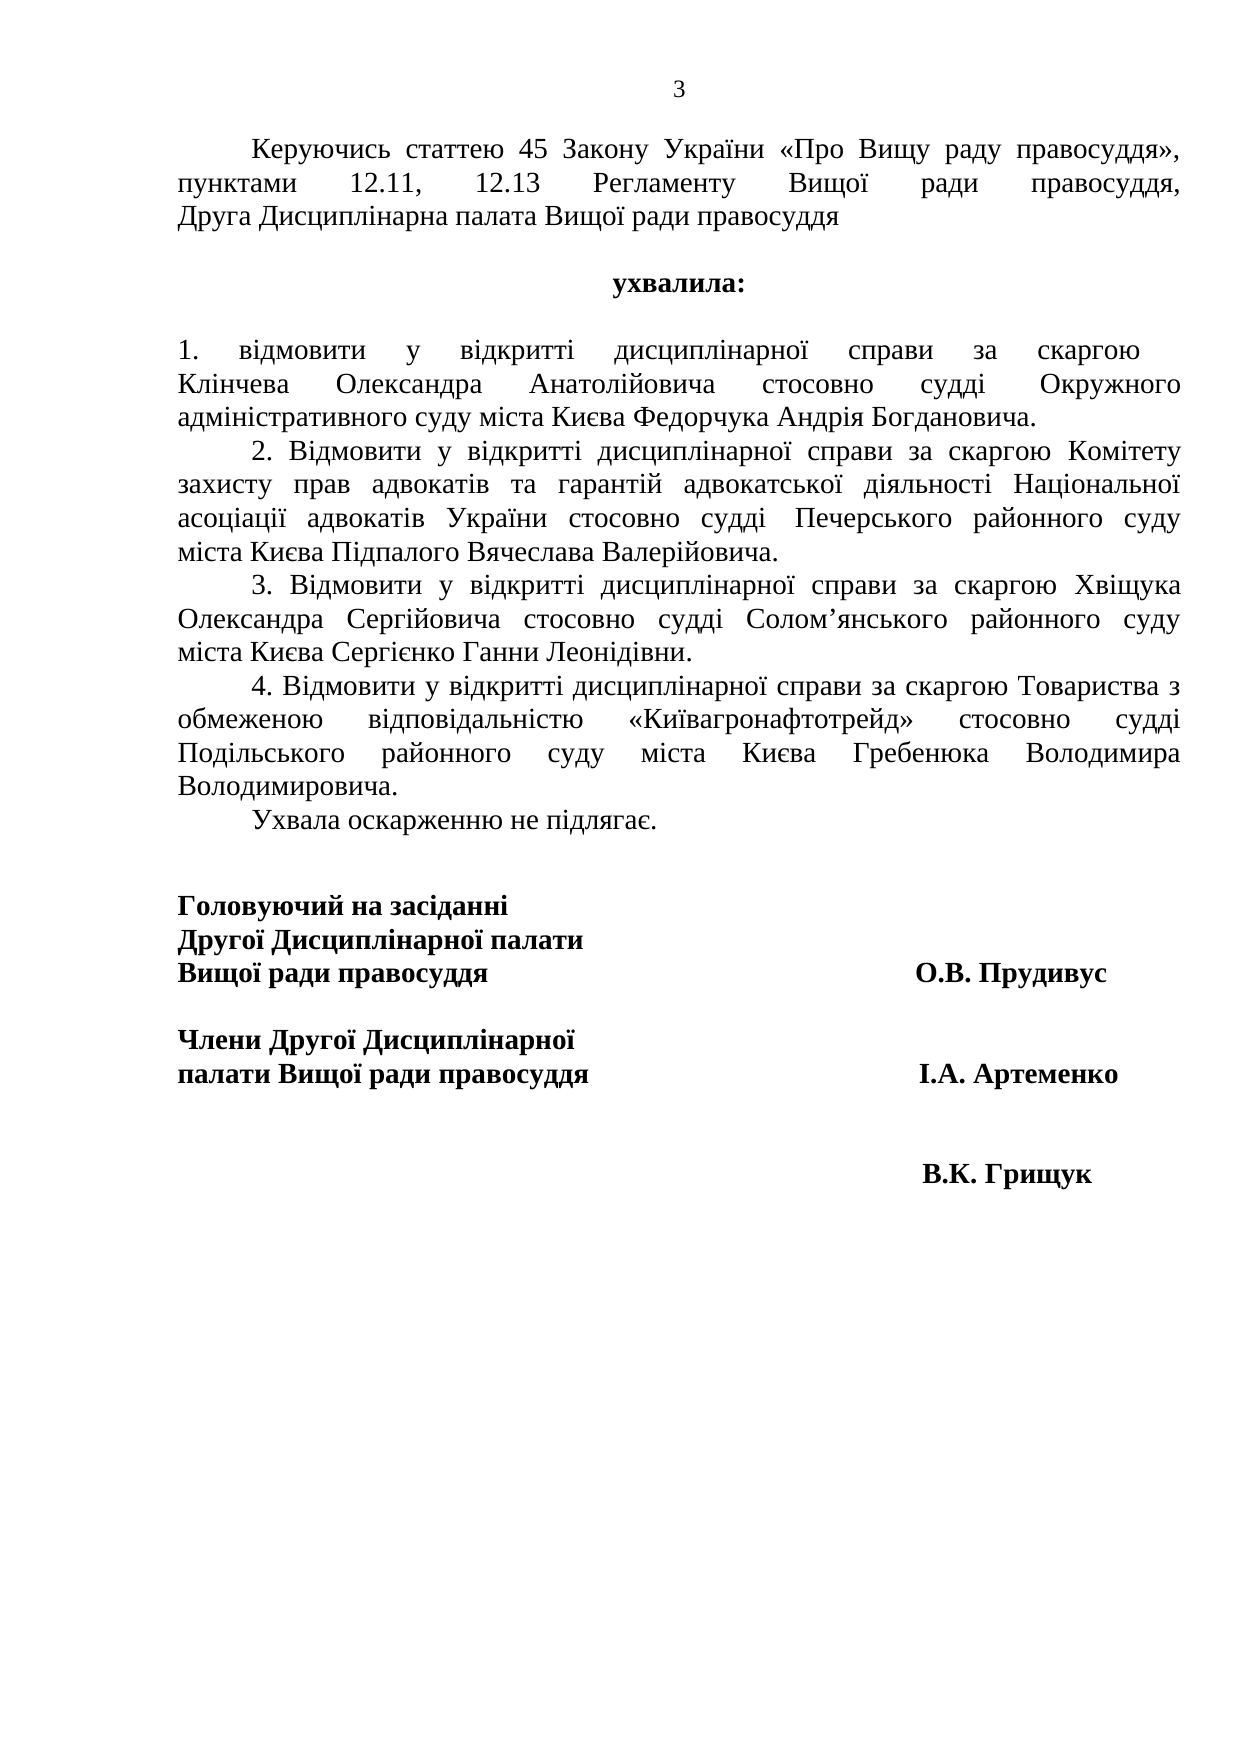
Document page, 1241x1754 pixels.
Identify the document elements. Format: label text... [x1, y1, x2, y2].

text Керуючись статтею 45 Закону України «Про Вищу раду правосуддя», пунктами 12.11, 12.13 Регламенту Вищої ради правосуддя, Друга Дисциплінарна палата Вищої ради правосуддя [177, 131, 1181, 232]
text Вищої ради правосуддя О.В. Прудивус [177, 955, 1181, 989]
text палати Вищої ради правосуддя І.А. Артеменко [177, 1056, 1181, 1089]
text 3. Відмовити у відкритті дисциплінарної справи за скаргою Хвіщука Олександра Сергійовича стосовно судді Солом’янського районного суду міста Києва Сергієнко Ганни Леонідівни. [177, 567, 1181, 668]
text Ухвала оскарженню не підлягає. [177, 802, 1181, 836]
text Головуючий на засіданні [177, 888, 1181, 922]
text ухвалила: [177, 265, 1181, 299]
text 4. Відмовити у відкритті дисциплінарної справи за скаргою Товариства з обмеженою відповідальністю «Київагронафтотрейд» стосовно судді Подільського районного суду міста Києва Гребенюка Володимира Володимировича. [177, 668, 1181, 802]
text 2. Відмовити у відкритті дисциплінарної справи за скаргою Комітету захисту прав адвокатів та гарантій адвокатської діяльності Національної асоціації адвокатів України стосовно судді Печерського районного суду міста Києва Підпалого Вячеслава Валерійовича. [177, 433, 1181, 567]
text Другої Дисциплінарної палати [177, 922, 1181, 955]
text В.К. Грищук [915, 1157, 1181, 1190]
text Члени Другої Дисциплінарної [177, 1022, 1181, 1056]
text 1. відмовити у відкритті дисциплінарної справи за скаргою Клінчева Олександра Анатолійовича стосовно судді Окружного адміністративного суду міста Києва Федорчука Андрія Богдановича. [177, 332, 1181, 433]
